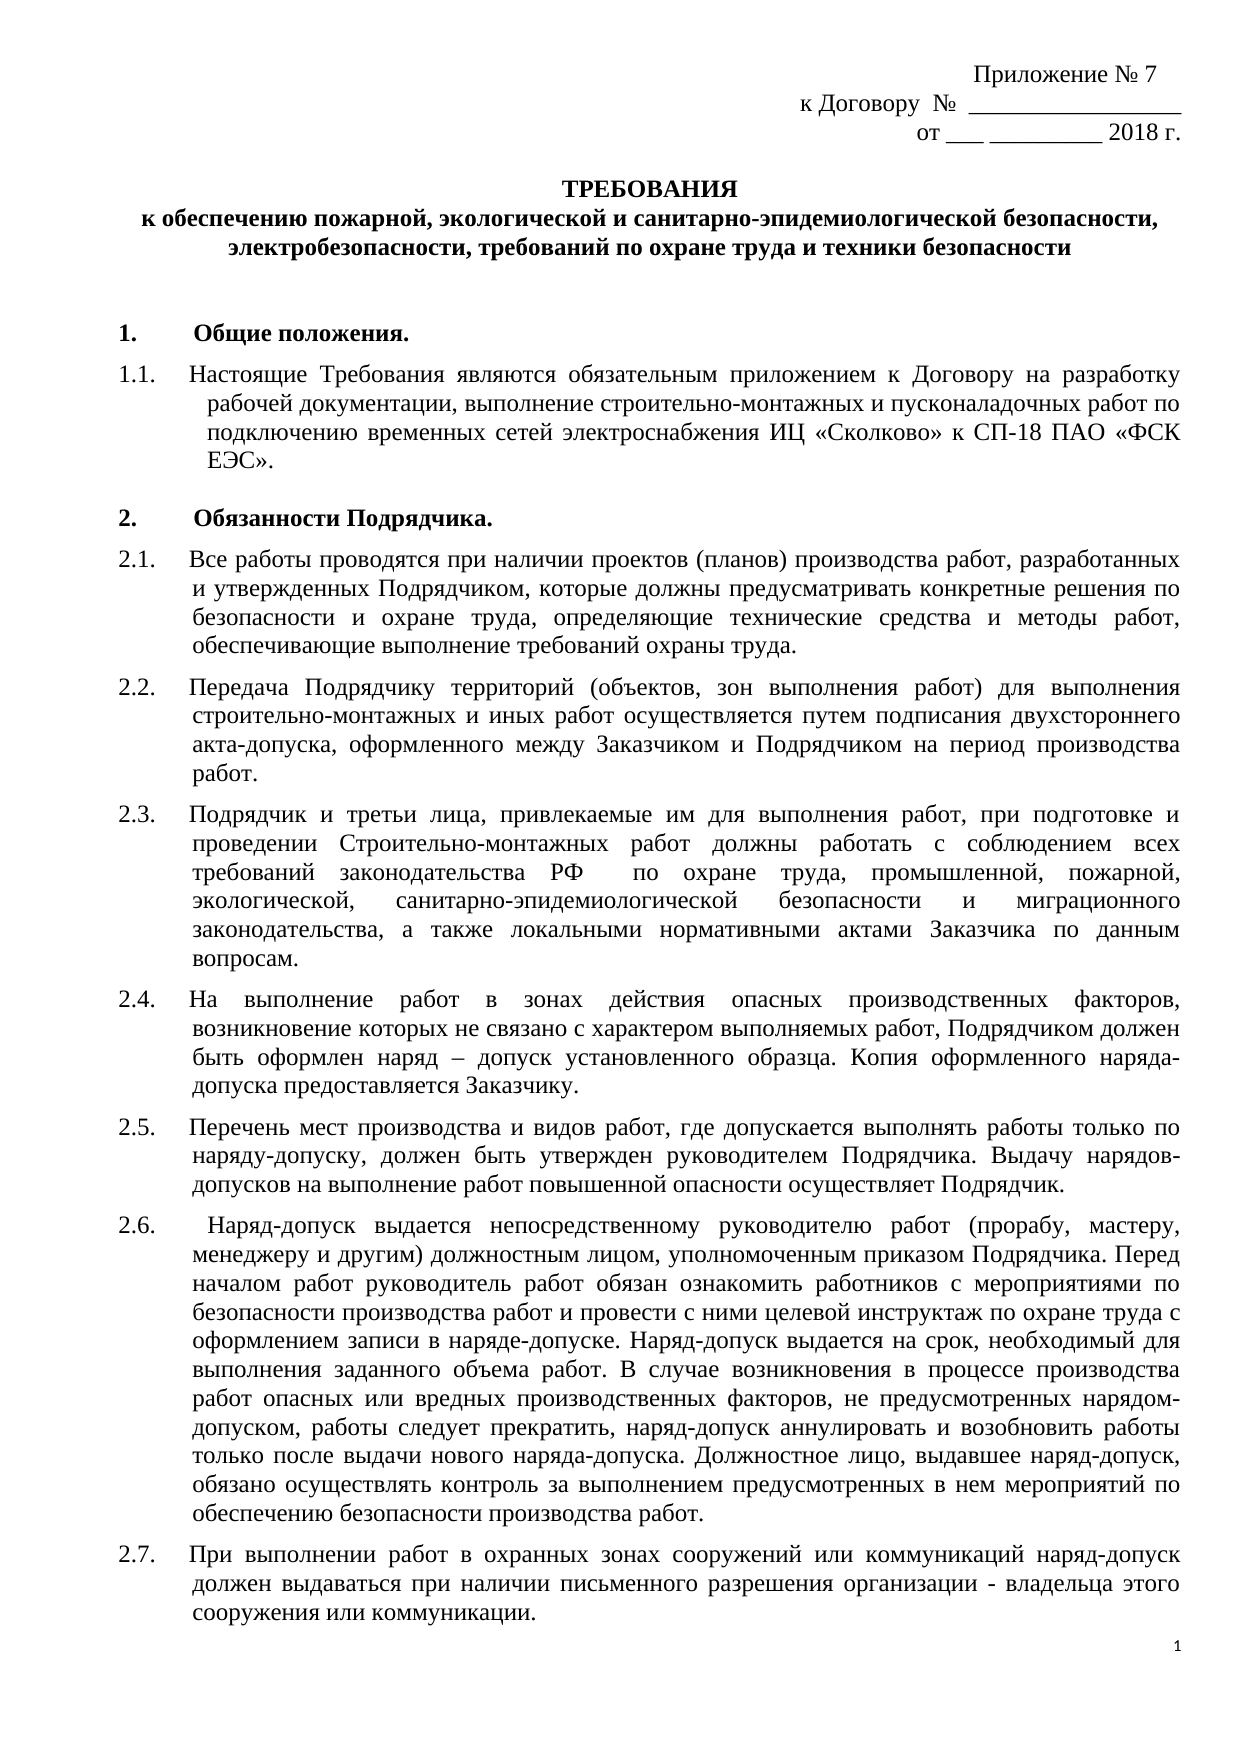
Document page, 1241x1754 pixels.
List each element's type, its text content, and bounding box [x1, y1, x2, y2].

text ТРЕБОВАНИЯ [118, 174, 1181, 203]
list Подрядчик и третьи лица, привлекаемые им для выполнения работ, при подготовке и проведении Строительно-монтажных работ должны работать с соблюдением всех требований законодательства РФ по охране труда, промышленной, пожарной, экологической, санитарно-эпидемиологической безопасности и миграционного законодательства, а также локальными нормативными актами Заказчика по данным вопросам. [118, 799, 1181, 972]
list Настоящие Требования являются обязательным приложением к Договору на разработку рабочей документации, выполнение строительно-монтажных и пусконаладочных работ по подключению временных сетей электроснабжения ИЦ «Сколково» к СП-18 ПАО «ФСК ЕЭС». [118, 359, 1181, 474]
list Передача Подрядчику территорий (объектов, зон выполнения работ) для выполнения строительно-монтажных и иных работ осуществляется путем подписания двухстороннего акта-допуска, оформленного между Заказчиком и Подрядчиком на период производства работ. [118, 672, 1181, 787]
text к обеспечению пожарной, экологической и санитарно-эпидемиологической безопасности, электробезопасности, требований по охране труда и техники безопасности [118, 203, 1181, 260]
list При выполнении работ в охранных зонах сооружений или коммуникаций наряд-допуск должен выдаваться при наличии письменного разрешения организации - владельца этого сооружения или коммуникации. [118, 1539, 1181, 1625]
list На выполнение работ в зонах действия опасных производственных факторов, возникновение которых не связано с характером выполняемых работ, Подрядчиком должен быть оформлен наряд – допуск установленного образца. Копия оформленного наряда-допуска предоставляется Заказчику. [118, 984, 1181, 1099]
text Приложение № 7 [929, 59, 1181, 88]
text к Договору № _________________ [517, 88, 1181, 117]
text от ___ _________ 2018 г. [517, 117, 1181, 145]
list Перечень мест производства и видов работ, где допускается выполнять работы только по наряду-допуску, должен быть утвержден руководителем Подрядчика. Выдачу нарядов-допусков на выполнение работ повышенной опасности осуществляет Подрядчик. [118, 1112, 1181, 1198]
list Все работы проводятся при наличии проектов (планов) производства работ, разработанных и утвержденных Подрядчиком, которые должны предусматривать конкретные решения по безопасности и охране труда, определяющие технические средства и методы работ, обеспечивающие выполнение требований охраны труда. [118, 544, 1181, 659]
list Наряд-допуск выдается непосредственному руководителю работ (прорабу, мастеру, менеджеру и другим) должностным лицом, уполномоченным приказом Подрядчика. Перед началом работ руководитель работ обязан ознакомить работников с мероприятиями по безопасности производства работ и провести с ними целевой инструктаж по охране труда с оформлением записи в наряде-допуске. Наряд-допуск выдается на срок, необходимый для выполнения заданного объема работ. В случае возникновения в процессе производства работ опасных или вредных производственных факторов, не предусмотренных нарядом-допуском, работы следует прекратить, наряд-допуск аннулировать и возобновить работы только после выдачи нового наряда-допуска. Должностное лицо, выдавшее наряд-допуск, обязано осуществлять контроль за выполнением предусмотренных в нем мероприятий по обеспечению безопасности производства работ. [118, 1210, 1181, 1527]
list Общие положения. [118, 318, 1181, 347]
list Обязанности Подрядчика. [118, 503, 1181, 532]
